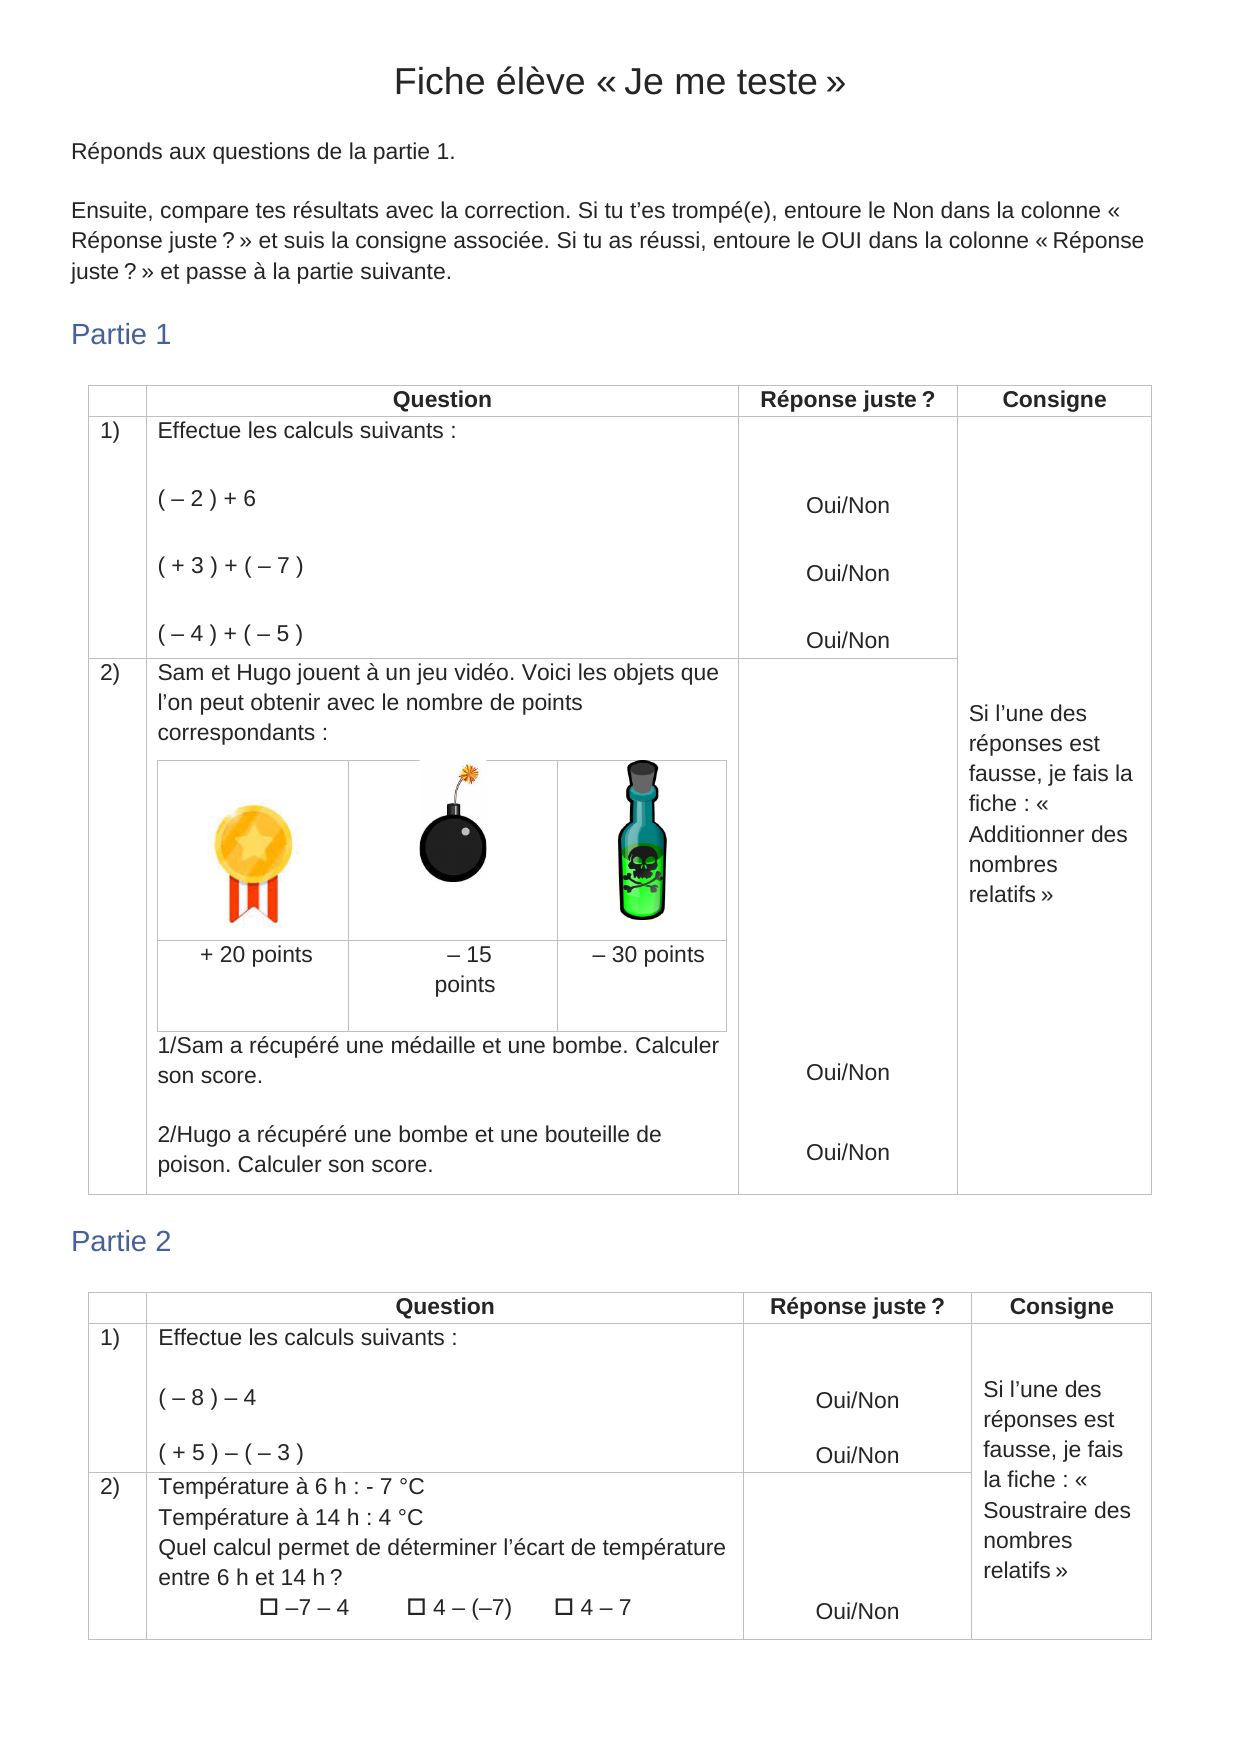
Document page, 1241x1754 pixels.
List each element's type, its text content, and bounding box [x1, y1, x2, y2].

table_cell Oui/Non Oui/Non [739, 659, 957, 1194]
table_header [89, 386, 146, 416]
table_cell Si l’une des réponses est fausse, je fais la fiche : « Additionner des nombres relatifs » [958, 417, 1151, 1194]
table_header Réponse juste ? [744, 1293, 971, 1323]
text Réponds aux questions de la partie 1. [71, 138, 1169, 164]
table_header Consigne [958, 386, 1151, 416]
table_cell Oui/Non Oui/Non Oui/Non [739, 417, 957, 658]
table_cell Oui/Non Oui/Non [744, 1324, 971, 1472]
text Ensuite, compare tes résultats avec la correction. Si tu t’es trompé(e), entoure le Non dans la colonne « Réponse juste ? » et suis la consigne associée. Si tu as réussi, entoure le OUI dans la colonne « Réponse juste ? » et passe à la partie suivante. [71, 197, 1169, 284]
picture [602, 760, 682, 920]
table_cell Si l’une des réponses est fausse, je fais la fiche : « Soustraire des nombres relatifs » [972, 1324, 1151, 1639]
table_cell Effectue les calculs suivants : ( – 8 ) – 4 ( + 5 ) – ( – 3 ) [147, 1324, 743, 1472]
table_header Question [147, 386, 738, 416]
table_header Réponse juste ? [739, 386, 957, 416]
table_cell Effectue les calculs suivants : ( – 2 ) + 6 ( + 3 ) + ( – 7 ) ( – 4 ) + ( – 5 ) [147, 417, 738, 658]
table_cell 2) [89, 1473, 146, 1639]
table_cell Température à 6 h : - 7 °C Température à 14 h : 4 °C Quel calcul permet de déterminer l’écart de température entre 6 h et 14 h ? –7 – 4 4 – (–7) 4 – 7 [147, 1473, 743, 1639]
table_header Consigne [972, 1293, 1151, 1323]
subtitle Partie 1 [71, 317, 1169, 351]
text Fiche élève « Je me teste » [71, 59, 1169, 102]
table_header [89, 1293, 146, 1323]
picture [200, 790, 306, 937]
table_cell Sam et Hugo jouent à un jeu vidéo. Voici les objets que l’on peut obtenir avec le nombre de points correspondants : 1/Sam a récupéré une médaille et une bombe. Calculer son score. 2/Hugo a récupéré une bombe et une bouteille de poison. Calculer son score. [147, 659, 738, 1194]
table_cell 1) [89, 417, 146, 658]
picture [419, 760, 487, 882]
table_cell Oui/Non [744, 1473, 971, 1639]
table_cell 2) [89, 659, 146, 1194]
table_cell 1) [89, 1324, 146, 1472]
table_header Question [147, 1293, 743, 1323]
subtitle Partie 2 [71, 1224, 1169, 1258]
